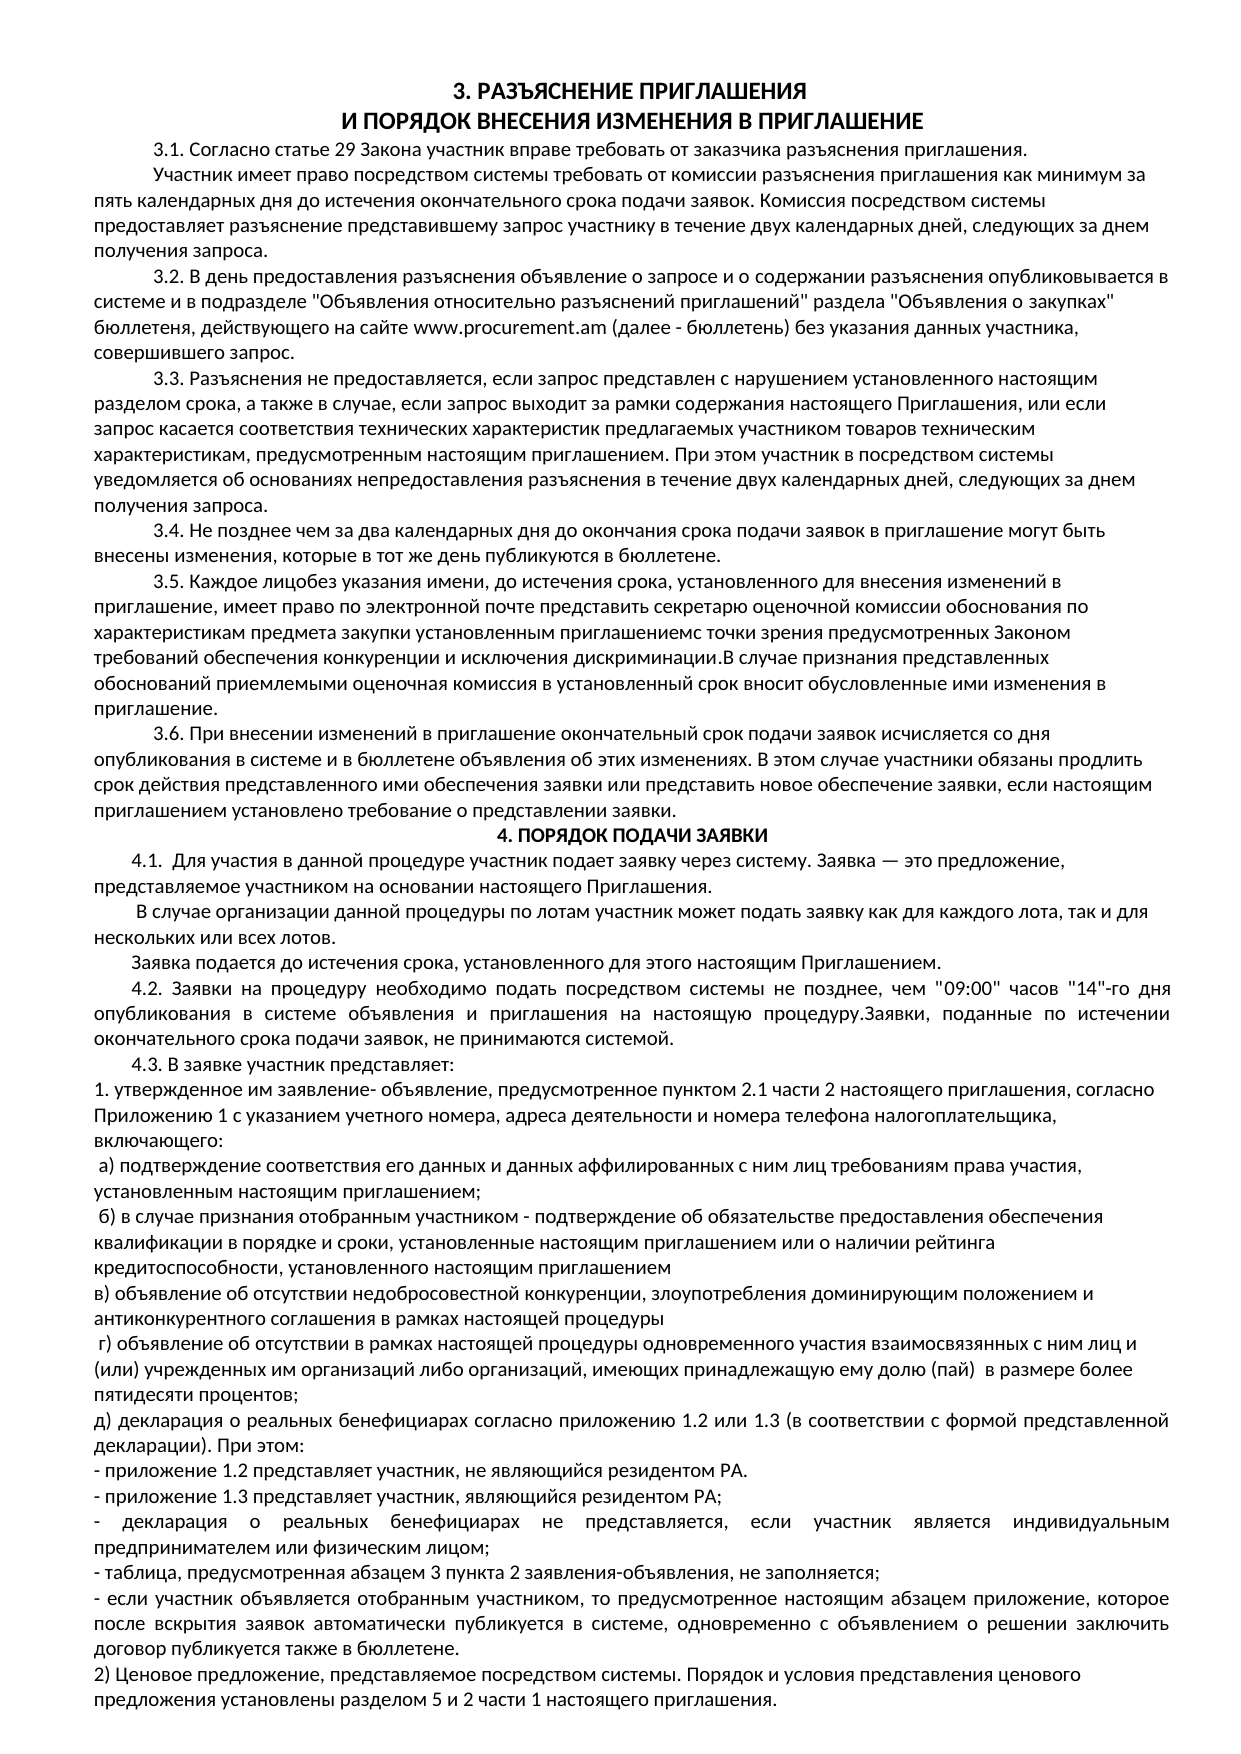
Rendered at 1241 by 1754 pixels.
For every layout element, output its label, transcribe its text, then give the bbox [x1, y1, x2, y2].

text - приложение 1.3 представляет участник, являющийся резидентом РА; [94, 1483, 1171, 1508]
text 3.3. Разъяснения не предоставляется, если запрос представлен с нарушением установленного настоящим разделом срока, а также в случае, если запрос выходит за рамки содержания настоящего Приглашения, или если запрос касается соответствия технических характеристик предлагаемых участником товаров техническим характеристикам, предусмотренным настоящим приглашением. При этом участник в посредством системы уведомляется об основаниях непредоставления разъяснения в течение двух календарных дней, следующих за днем получения запроса. [94, 365, 1171, 517]
text 4.1. Для участия в данной процедуре участник подает заявку через систему. Заявка — это предложение, представляемое участником на основании настоящего Приглашения. [94, 848, 1171, 898]
text 3.6. При внесении изменений в приглашение окончательный срок подачи заявок исчисляется со дня опубликования в системе и в бюллетене объявления об этих изменениях. В этом случае участники обязаны продлить срок действия представленного ими обеспечения заявки или представить новое обеспечение заявки, если настоящим приглашением установлено требование о представлении заявки. [94, 721, 1171, 822]
text а) подтверждение соответствия его данных и данных аффилированных с ним лиц требованиям права участия, установленным настоящим приглашением; [94, 1153, 1171, 1203]
text Заявка подается до истечения срока, установленного для этого настоящим Приглашением. [94, 949, 1171, 975]
text 3.5. Каждое лицобез указания имени, до истечения срока, установленного для внесения изменений в приглашение, имеет право по электронной почте представить секретарю оценочной комиссии обоснования по характеристикам предмета закупки установленным приглашениемс точки зрения предусмотренных Законом требований обеспечения конкуренции и исключения дискриминации.В случае признания представленных обоснований приемлемыми оценочная комиссия в установленный срок вносит обусловленные ими изменения в приглашение. [94, 568, 1171, 721]
text б) в случае признания отобранным участником - подтверждение об обязательстве предоставления обеспечения квалификации в порядке и сроки, установленные настоящим приглашением или о наличии рейтинга кредитоспособности, установленного настоящим приглашением [94, 1203, 1171, 1280]
text в) объявление об отсутствии недобросовестной конкуренции, злоупотребления доминирующим положением и антиконкурентного соглашения в рамках настоящей процедуры [94, 1280, 1171, 1331]
text 4.2. Заявки на процедуру необходимо подать посредством системы не позднее, чем "09:00" часов "14"-го дня опубликования в системе объявления и приглашения на настоящую процедуру.Заявки, поданные по истечении окончательного срока подачи заявок, не принимаются системой. [94, 975, 1171, 1051]
text 4.3. В заявке участник представляет: [94, 1051, 1171, 1076]
text 3.1. Согласно статье 29 Закона участник вправе требовать от заказчика разъяснения приглашения. [94, 136, 1171, 161]
text - декларация о реальных бенефициарах не представляется, если участник является индивидуальным предпринимателем или физическим лицом; [94, 1508, 1171, 1559]
text 1. утвержденное им заявление- объявление, предусмотренное пунктом 2.1 части 2 настоящего приглашения, согласно Приложению 1 с указанием учетного номера, адреса деятельности и номера телефона налогоплательщика, включающего: [94, 1076, 1171, 1153]
text 3.2. В день предоставления разъяснения объявление о запросе и о содержании разъяснения опубликовывается в системе и в подразделе "Объявления относительно разъяснений приглашений" раздела "Объявления о закупках" бюллетеня, действующего на сайте www.procurement.am (далее - бюллетень) без указания данных участника, совершившего запрос. [94, 263, 1171, 365]
text 3.4. Не позднее чем за два календарных дня до окончания срока подачи заявок в приглашение могут быть внесены изменения, которые в тот же день публикуются в бюллетене. [94, 517, 1171, 568]
text В случае организации данной процедуры по лотам участник может подать заявку как для каждого лота, так и для нескольких или всех лотов. [94, 898, 1171, 949]
text 2) Ценовое предложение, представляемое посредством системы. Порядок и условия представления ценового предложения установлены разделом 5 и 2 части 1 настоящего приглашения. [94, 1661, 1171, 1712]
text г) объявление об отсутствии в рамках настоящей процедуры одновременного участия взаимосвязянных с ним лиц и (или) учрежденных им организаций либо организаций, имеющих принадлежащую ему долю (пай) в размере более пятидесяти процентов; [94, 1331, 1171, 1407]
text - приложение 1.2 представляет участник, не являющийся резидентом РА. [94, 1458, 1171, 1483]
text 3. РАЗЪЯСНЕНИЕ ПРИГЛАШЕНИЯ И ПОРЯДОК ВНЕСЕНИЯ ИЗМЕНЕНИЯ В ПРИГЛАШЕНИЕ [94, 75, 1171, 136]
text - если участник объявляется отобранным участником, то предусмотренное настоящим абзацем приложение, которое после вcкрытия заявок автоматически публикуется в системе, одновременно с объявлением о решении заключить договор публикуется также в бюллетене. [94, 1585, 1171, 1661]
text Участник имеет право посредством системы требовать от комиссии разъяснения приглашения как минимум за пять календарных дня до истечения окончательного срока подачи заявок. Комиссия посредством системы предоставляет разъяснение представившему запрос участнику в течение двух календарных дней, следующих за днем получения запроса. [94, 161, 1171, 263]
text д) декларация о реальных бенефициарах согласно приложению 1.2 или 1.3 (в соответствии с формой представленной декларации). При этом: [94, 1407, 1171, 1458]
text 4. ПОРЯДОК ПОДАЧИ ЗАЯВКИ [94, 822, 1171, 848]
text - таблица, предусмотренная абзацем 3 пункта 2 заявления-объявления, не заполняется; [94, 1559, 1171, 1585]
